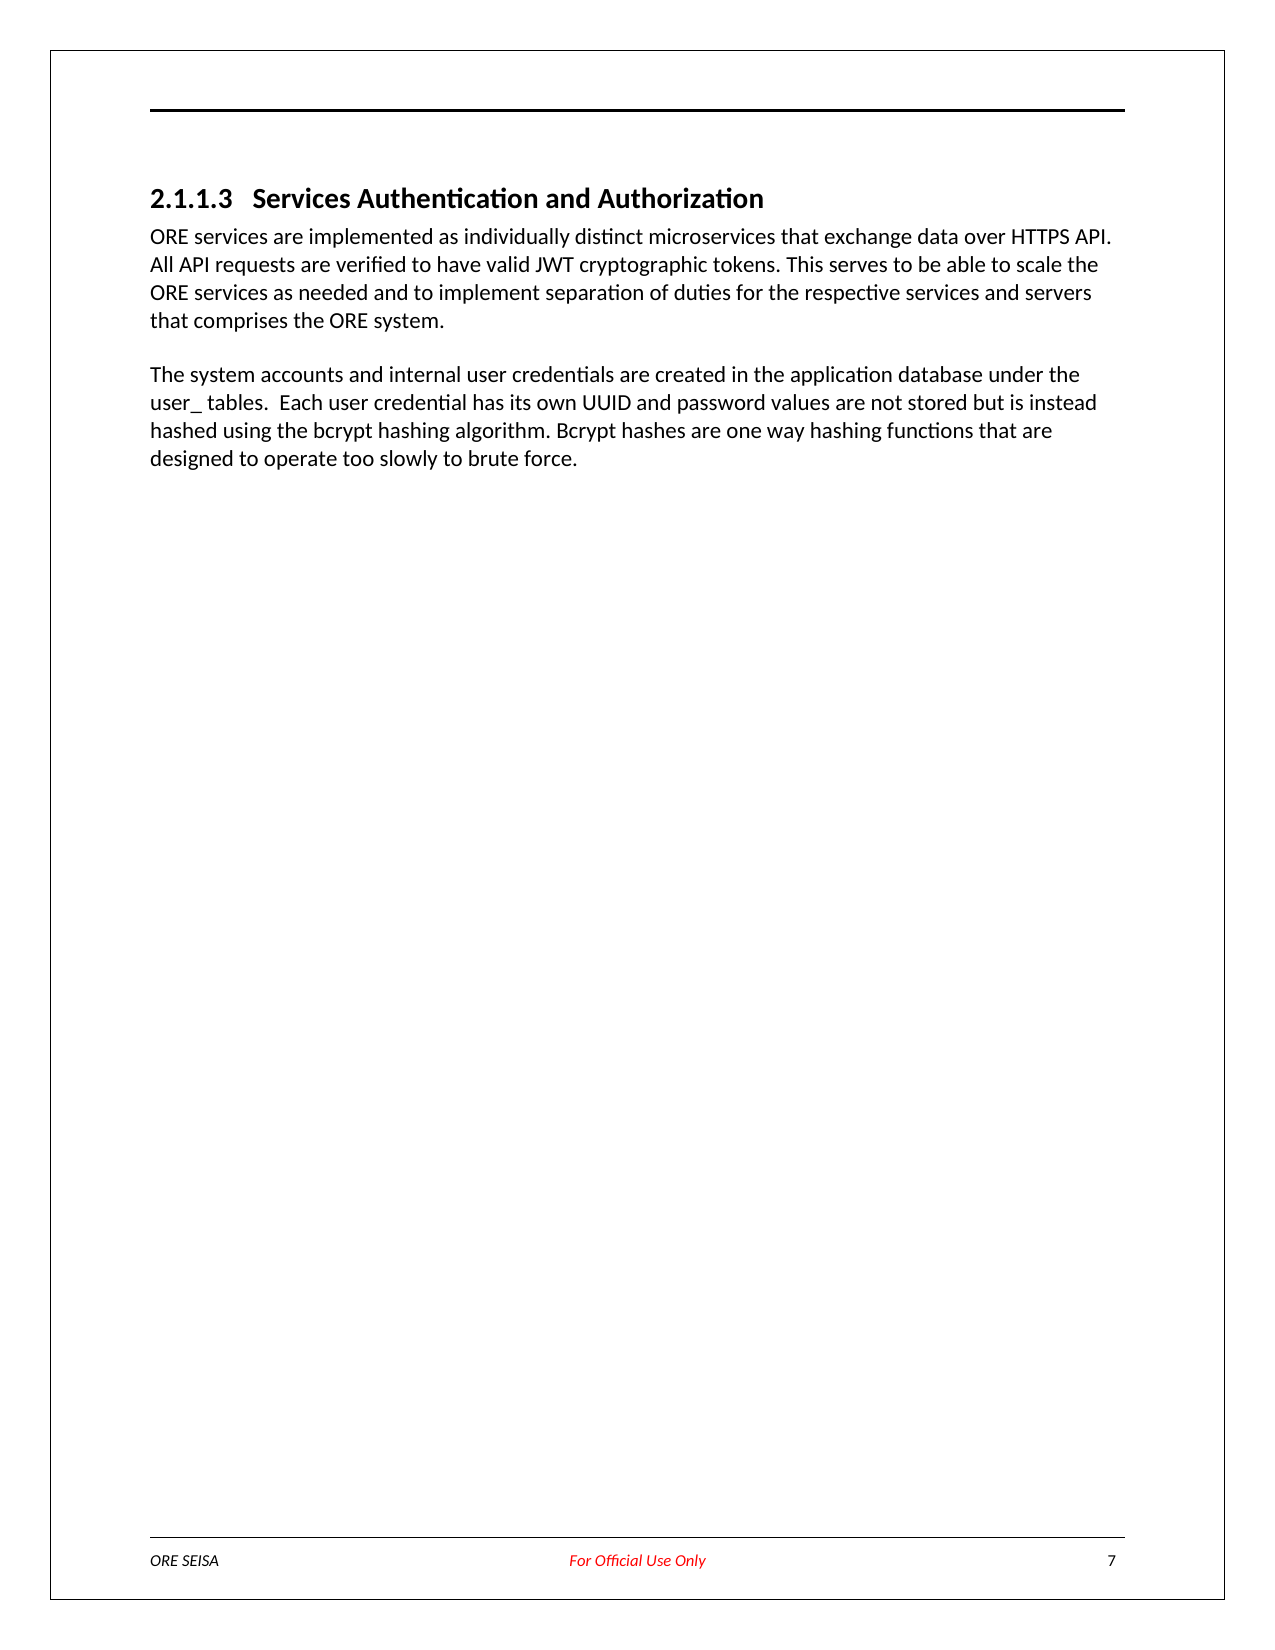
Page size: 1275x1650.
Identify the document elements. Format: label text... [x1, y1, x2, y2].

text ORE services are implemented as individually distinct microservices that exchange data over HTTPS API. All API requests are verified to have valid JWT cryptographic tokens. This serves to be able to scale the ORE services as needed and to implement separation of duties for the respective services and servers that comprises the ORE system. [150, 222, 1125, 334]
text The system accounts and internal user credentials are created in the application database under the user_ tables. Each user credential has its own UUID and password values are not stored but is instead hashed using the bcrypt hashing algorithm. Bcrypt hashes are one way hashing functions that are designed to operate too slowly to brute force. [150, 360, 1125, 472]
subtitle Services Authentication and Authorization [150, 180, 1125, 216]
